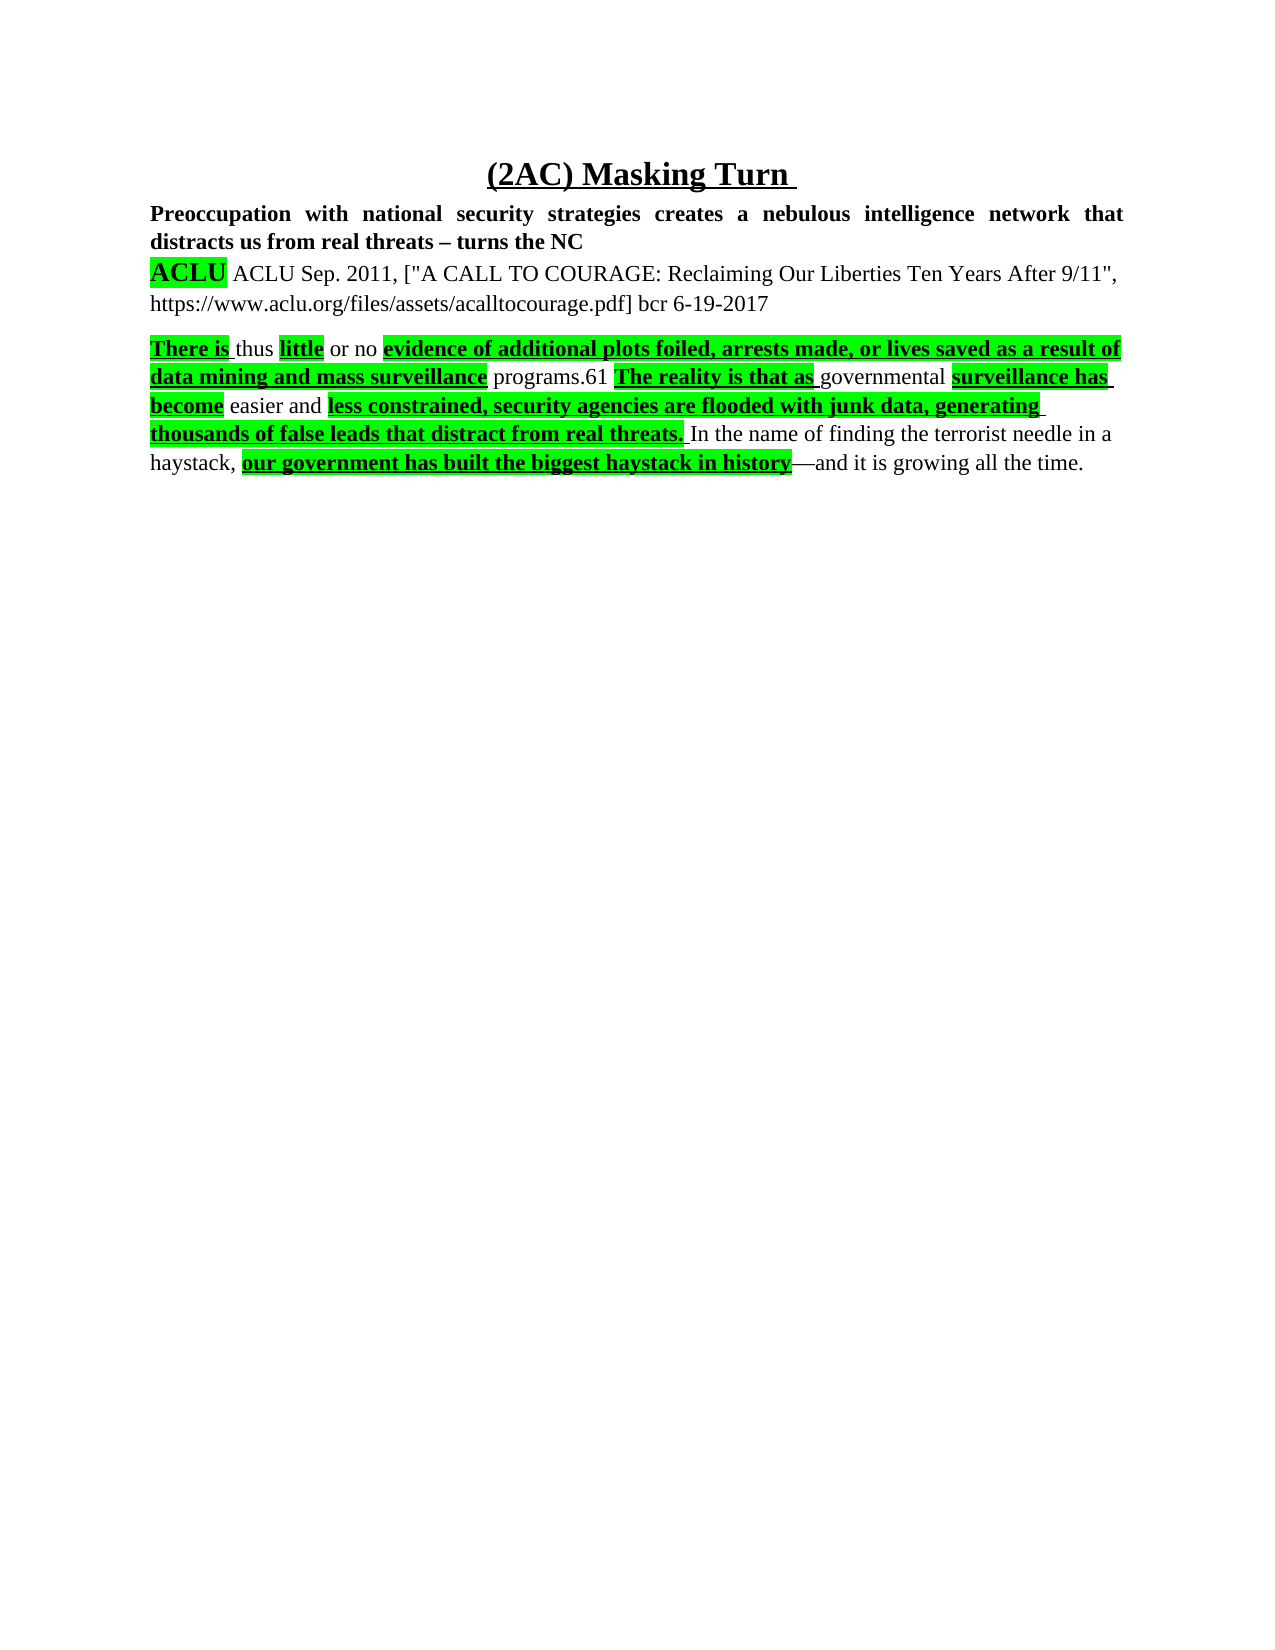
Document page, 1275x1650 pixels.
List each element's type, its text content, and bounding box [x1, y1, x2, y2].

text ACLU ACLU Sep. 2011, ["A CALL TO COURAGE: Reclaiming Our Liberties Ten Years After 9/11", https://www.aclu.org/files/assets/acalltocourage.pdf] bcr 6-19-2017 [150, 257, 1125, 316]
subtitle Preoccupation with national security strategies creates a nebulous intelligence network that distracts us from real threats – turns the NC [150, 200, 1125, 254]
text There is thus little or no evidence of additional plots foiled, arrests made, or lives saved as a result of data mining and mass surveillance programs.61 The reality is that as governmental surveillance has become easier and less constrained, security agencies are flooded with junk data, generating thousands of false leads that distract from real threats. In the name of finding the terrorist needle in a haystack, our government has built the biggest haystack in history—and it is growing all the time. [150, 335, 1125, 475]
subtitle (2AC) Masking Turn [150, 154, 1125, 192]
